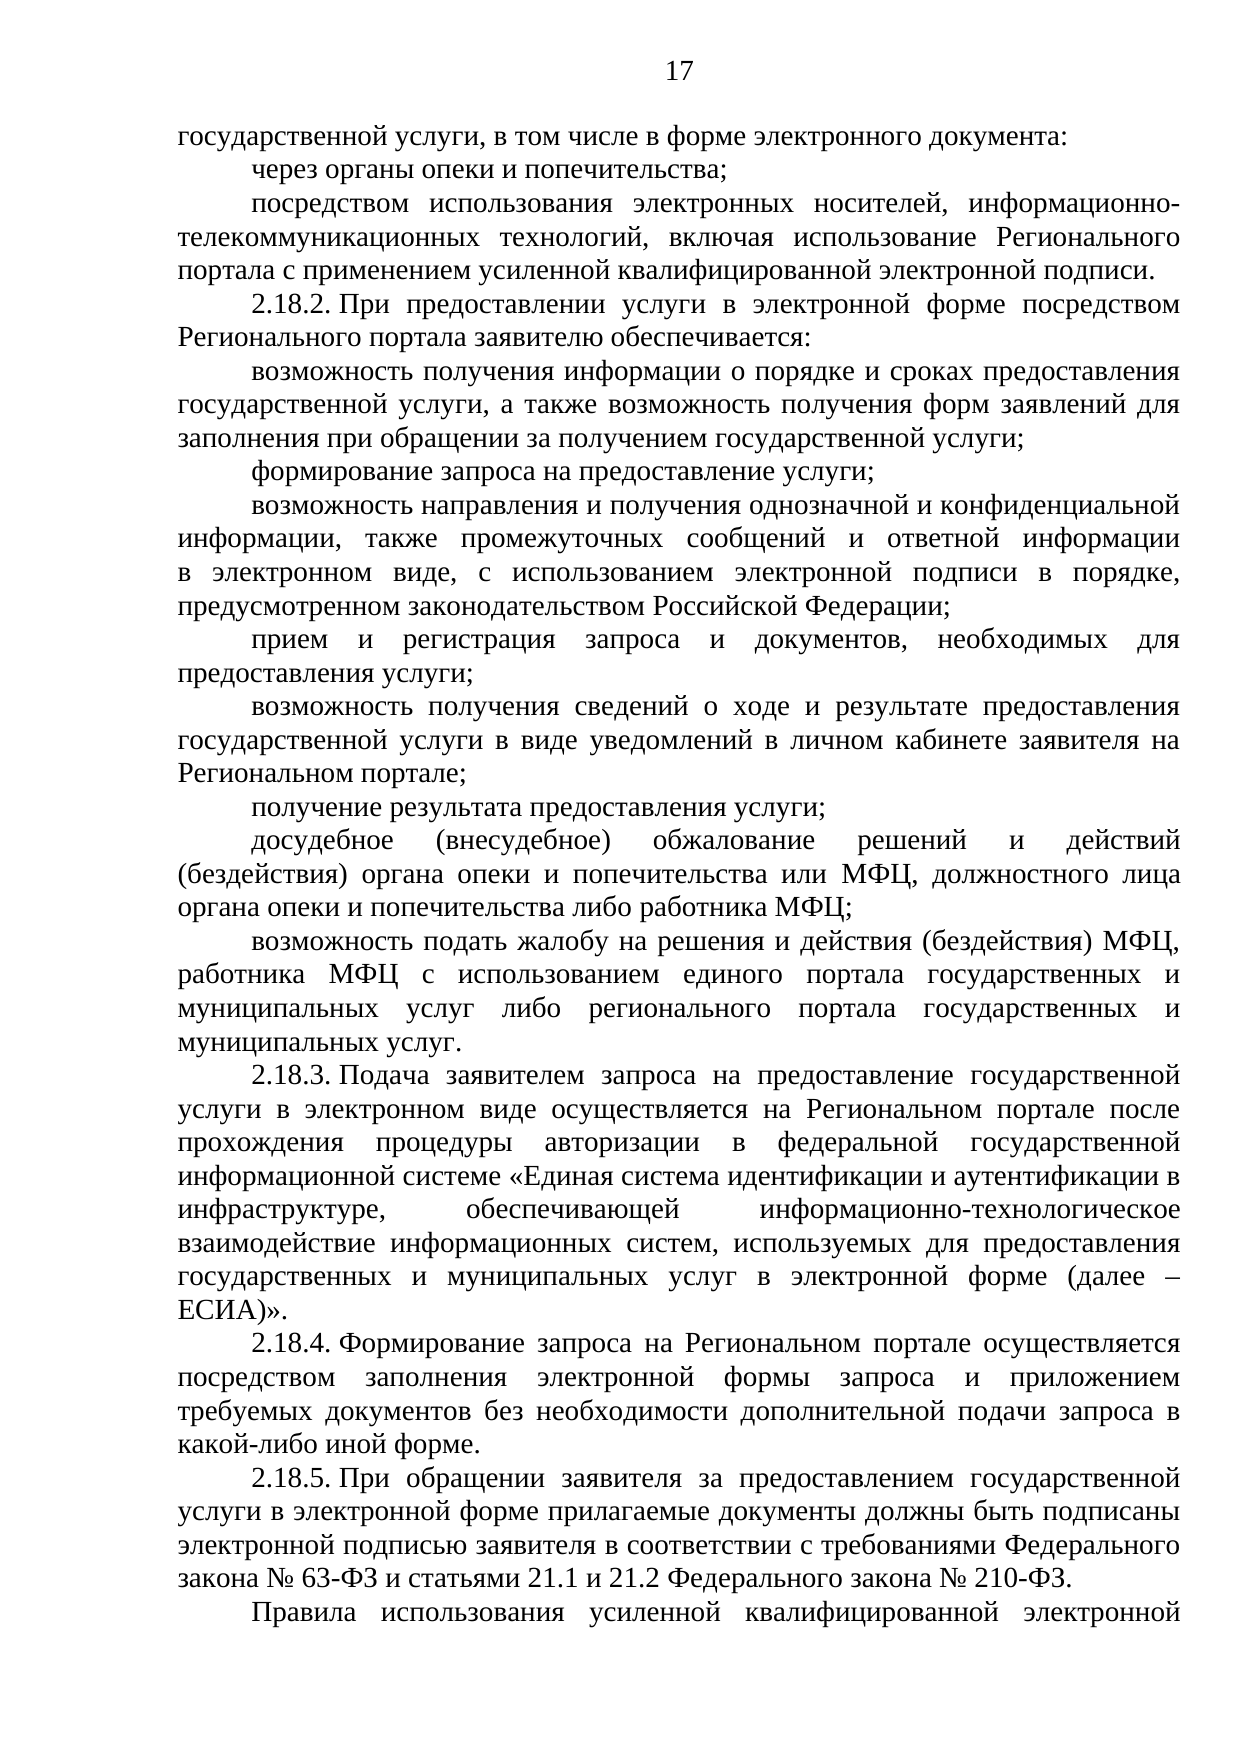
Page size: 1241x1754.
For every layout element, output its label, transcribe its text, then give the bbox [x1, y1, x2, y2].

text прием и регистрация запроса и документов, необходимых для предоставления услуги; [177, 621, 1181, 688]
text получение результата предоставления услуги; [177, 789, 1181, 822]
text 2.18.4. Формирование запроса на Региональном портале осуществляется посредством заполнения электронной формы запроса и приложением требуемых документов без необходимости дополнительной подачи запроса в какой-либо иной форме. [177, 1326, 1181, 1460]
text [177, 118, 1181, 152]
text посредством использования электронных носителей, информационно-телекоммуникационных технологий, включая использование Регионального портала с применением усиленной квалифицированной электронной подписи. [177, 185, 1181, 286]
text 2.18.5. При обращении заявителя за предоставлением государственной услуги в электронной форме прилагаемые документы должны быть подписаны электронной подписью заявителя в соответствии с требованиями Федерального закона № 63-ФЗ и статьями 21.1 и 21.2 Федерального закона № 210-ФЗ. [177, 1460, 1181, 1594]
text возможность получения сведений о ходе и результате предоставления государственной услуги в виде уведомлений в личном кабинете заявителя на Региональном портале; [177, 688, 1181, 789]
text досудебное (внесудебное) обжалование решений и действий (бездействия) органа опеки и попечительства или МФЦ, должностного лица органа опеки и попечительства либо работника МФЦ; [177, 822, 1181, 923]
text формирование запроса на предоставление услуги; [177, 453, 1181, 487]
text возможность получения информации о порядке и сроках предоставления государственной услуги, а также возможность получения форм заявлений для заполнения при обращении за получением государственной услуги; [177, 353, 1181, 453]
text 2.18.2. При предоставлении услуги в электронной форме посредством Регионального портала заявителю обеспечивается: [177, 286, 1181, 353]
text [177, 1594, 1181, 1627]
text 2.18.3. Подача заявителем запроса на предоставление государственной услуги в электронном виде осуществляется на Региональном портале после прохождения процедуры авторизации в федеральной государственной информационной системе «Единая система идентификации и аутентификации в инфраструктуре, обеспечивающей информационно-технологическое взаимодействие информационных систем, используемых для предоставления государственных и муниципальных услуг в электронной форме (далее – ЕСИА)». [177, 1057, 1181, 1326]
text возможность направления и получения однозначной и конфиденциальной информации, также промежуточных сообщений и ответной информации в электронном виде, с использованием электронной подписи в порядке, предусмотренном законодательством Российской Федерации; [177, 487, 1181, 621]
text через органы опеки и попечительства; [177, 152, 1181, 185]
text возможность подать жалобу на решения и действия (бездействия) МФЦ, работника МФЦ с использованием единого портала государственных и муниципальных услуг либо регионального портала государственных и муниципальных услуг. [177, 923, 1181, 1057]
